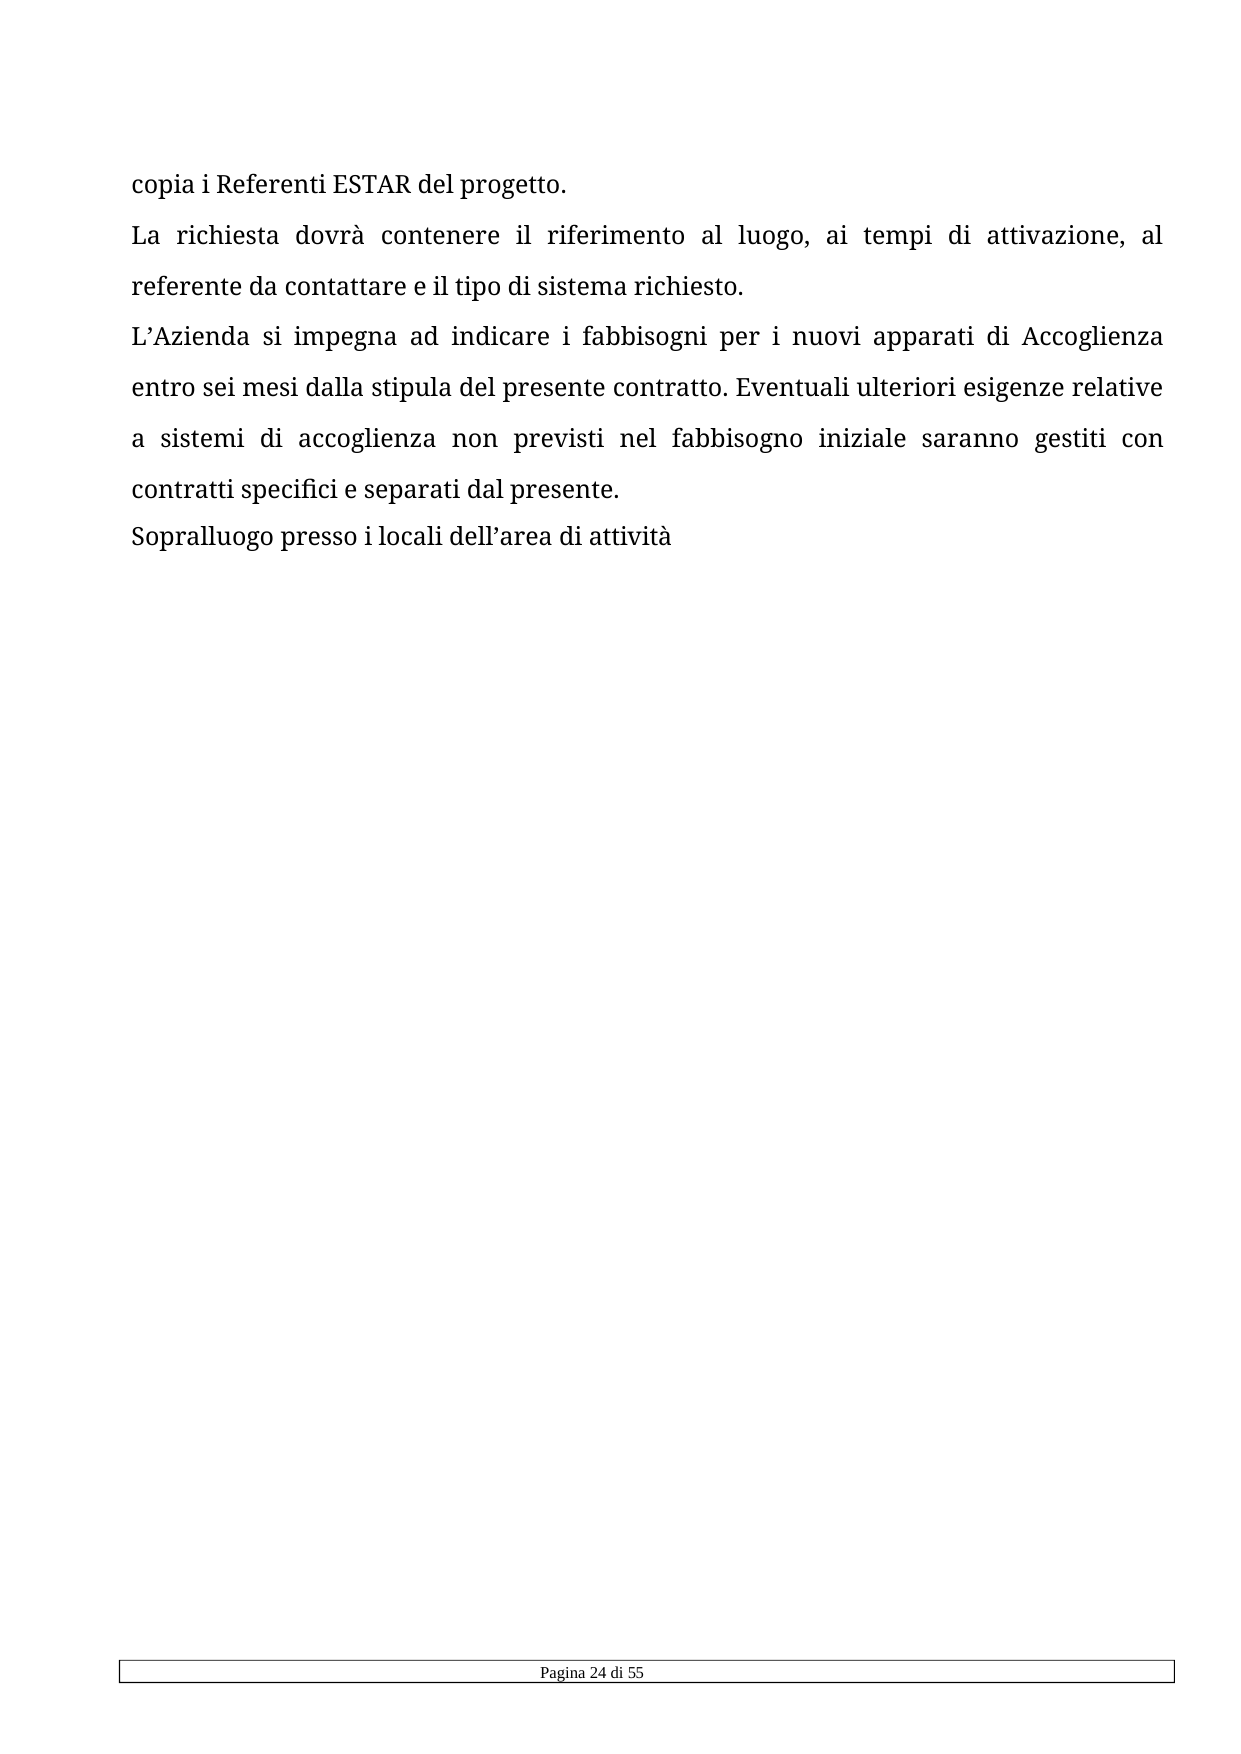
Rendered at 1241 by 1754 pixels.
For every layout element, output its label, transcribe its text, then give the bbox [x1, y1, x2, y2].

text L’Azienda si impegna ad indicare i fabbisogni per i nuovi apparati di Accoglienza entro sei mesi dalla stipula del presente contratto. Eventuali ulteriori esigenze relative a sistemi di accoglienza non previsti nel fabbisogno iniziale saranno gestiti con contratti specifici e separati dal presente. [131, 319, 1164, 506]
text La richiesta dovrà contenere il riferimento al luogo, ai tempi di attivazione, al referente da contattare e il tipo di sistema richiesto. [131, 218, 1163, 302]
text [131, 167, 1163, 201]
text Sopralluogo presso i locali dell’area di attività [131, 523, 1186, 551]
